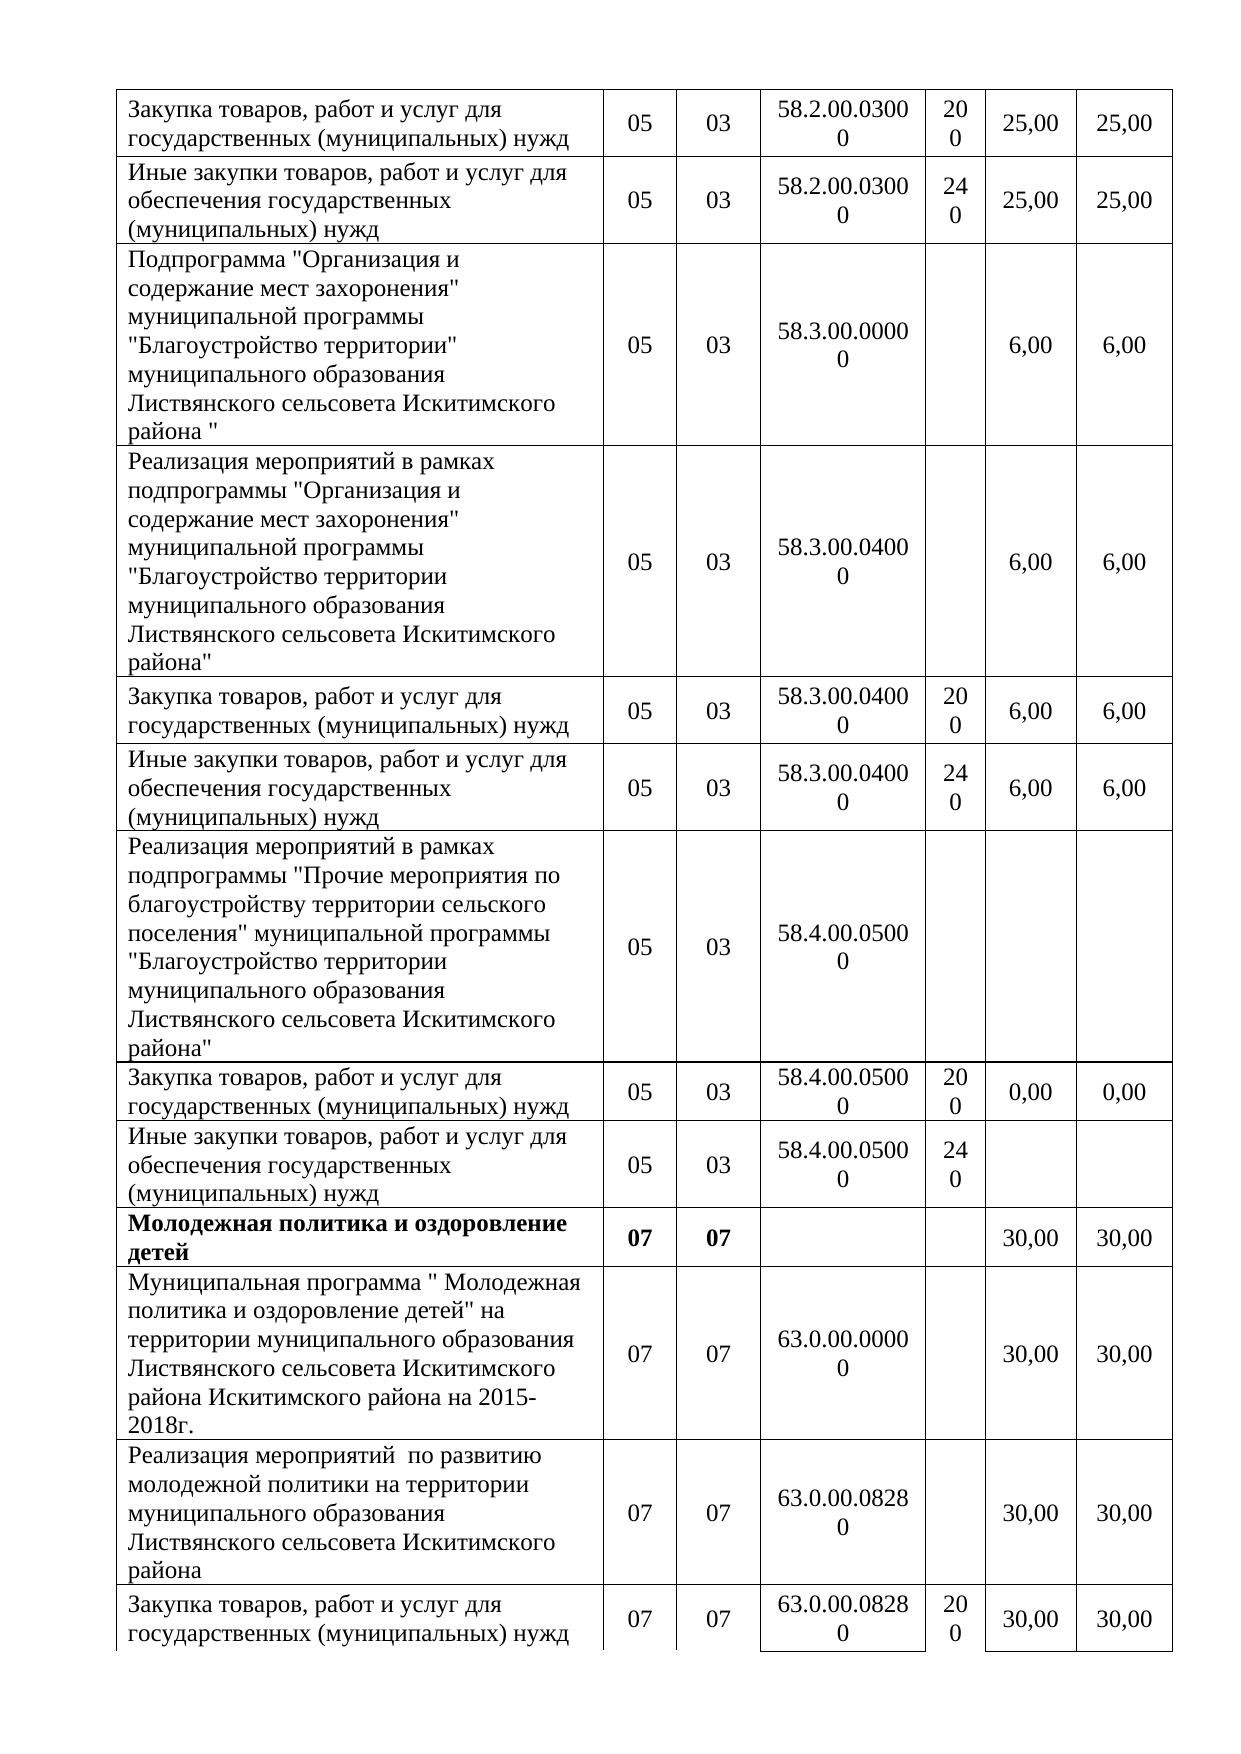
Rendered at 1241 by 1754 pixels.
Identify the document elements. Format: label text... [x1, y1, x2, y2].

table_cell 25,00 [1077, 90, 1172, 156]
table_cell 58.3.00.04000 [761, 744, 925, 830]
table_cell 200 [926, 1063, 985, 1120]
table_cell 03 [677, 446, 760, 676]
table_cell 240 [926, 157, 985, 243]
table_cell Закупка товаров, работ и услуг для государственных (муниципальных) нужд [117, 90, 603, 156]
table_cell Закупка товаров, работ и услуг для государственных (муниципальных) нужд [117, 1585, 603, 1651]
table_cell 05 [604, 677, 676, 743]
table_cell 58.3.00.00000 [761, 244, 925, 445]
table_cell 05 [604, 1063, 676, 1120]
table_cell 200 [926, 90, 985, 156]
table_cell 05 [604, 744, 676, 830]
table_cell Закупка товаров, работ и услуг для государственных (муниципальных) нужд [117, 677, 603, 743]
table_cell 03 [677, 90, 760, 156]
table_cell 03 [677, 831, 760, 1061]
table_cell Реализация мероприятий в рамках подпрограммы "Прочие мероприятия по благоустройству территории сельского поселения" муниципальной программы "Благоустройство территории муниципального образования Листвянского сельсовета Искитимского района" [117, 831, 603, 1061]
table_cell 07 [604, 1440, 676, 1584]
table_cell 6,00 [986, 446, 1076, 676]
table_cell Муниципальная программа " Молодежная политика и оздоровление детей" на территории муниципального образования Листвянского сельсовета Искитимского района Искитимского района на 2015-2018г. [117, 1267, 603, 1439]
table_cell [926, 1440, 985, 1584]
table_cell Подпрограмма "Организация и содержание мест захоронения" муниципальной программы "Благоустройство территории" муниципального образования Листвянского сельсовета Искитимского района " [117, 244, 603, 445]
table_cell Иные закупки товаров, работ и услуг для обеспечения государственных (муниципальных) нужд [117, 157, 603, 243]
table_cell [926, 1208, 985, 1266]
table_cell 58.4.00.05000 [761, 831, 925, 1061]
table_cell 05 [604, 1121, 676, 1207]
table_cell Иные закупки товаров, работ и услуг для обеспечения государственных (муниципальных) нужд [117, 744, 603, 830]
table_cell 6,00 [1077, 677, 1172, 743]
table_cell 03 [677, 157, 760, 243]
table_cell 05 [604, 831, 676, 1061]
table_cell 200 [926, 677, 985, 743]
table_cell 240 [926, 744, 985, 830]
table_cell 63.0.00.00000 [761, 1267, 925, 1439]
table_cell 05 [604, 244, 676, 445]
table_cell [1077, 1121, 1172, 1207]
table_cell 03 [677, 244, 760, 445]
table_cell 63.0.00.08280 [761, 1440, 925, 1584]
table_cell 05 [604, 90, 676, 156]
table_cell 6,00 [1077, 446, 1172, 676]
table_cell 03 [677, 744, 760, 830]
table_cell 07 [603, 1585, 677, 1651]
table_cell 58.3.00.04000 [761, 677, 925, 743]
table_cell Закупка товаров, работ и услуг для государственных (муниципальных) нужд [117, 1063, 603, 1120]
table_cell 58.4.00.05000 [761, 1063, 925, 1120]
table_cell 25,00 [1077, 157, 1172, 243]
table_cell 63.0.00.08280 [761, 1585, 925, 1651]
table_cell 30,00 [1077, 1208, 1172, 1266]
table_cell Реализация мероприятий по развитию молодежной политики на территории муниципального образования Листвянского сельсовета Искитимского района [117, 1440, 603, 1584]
table_cell 58.2.00.03000 [761, 157, 925, 243]
table_cell 58.2.00.03000 [761, 90, 925, 156]
table_cell 07 [677, 1585, 760, 1651]
table_cell 6,00 [986, 677, 1076, 743]
table_cell 07 [677, 1208, 760, 1266]
table_cell 58.4.00.05000 [761, 1121, 925, 1207]
table_cell 6,00 [1077, 244, 1172, 445]
table_cell 30,00 [1077, 1440, 1172, 1584]
table_cell 6,00 [986, 244, 1076, 445]
table_cell [926, 446, 985, 676]
table_cell 200 [926, 1585, 985, 1651]
table_cell [986, 1121, 1076, 1207]
table_cell 30,00 [986, 1267, 1076, 1439]
table_cell 58.3.00.04000 [761, 446, 925, 676]
table_cell 07 [604, 1267, 676, 1439]
table_cell 240 [926, 1121, 985, 1207]
table_cell 25,00 [986, 90, 1076, 156]
table_cell Реализация мероприятий в рамках подпрограммы "Организация и содержание мест захоронения" муниципальной программы "Благоустройство территории муниципального образования Листвянского сельсовета Искитимского района" [117, 446, 603, 676]
table_cell 0,00 [986, 1063, 1076, 1120]
table_cell [1077, 831, 1172, 1061]
table_cell 07 [677, 1440, 760, 1584]
table_cell Иные закупки товаров, работ и услуг для обеспечения государственных (муниципальных) нужд [117, 1121, 603, 1207]
table_cell 30,00 [1077, 1267, 1172, 1439]
table_cell Молодежная политика и оздоровление детей [117, 1208, 603, 1266]
table_cell 30,00 [986, 1208, 1076, 1266]
table_cell 6,00 [986, 744, 1076, 830]
table_cell 03 [677, 1063, 760, 1120]
table_cell 03 [677, 1121, 760, 1207]
table_cell 6,00 [1077, 744, 1172, 830]
table_cell 30,00 [986, 1440, 1076, 1584]
table_cell 30,00 [986, 1585, 1076, 1651]
table_cell [926, 1267, 985, 1439]
table_cell 05 [604, 446, 676, 676]
table_cell 30,00 [1077, 1585, 1172, 1651]
table_cell 25,00 [986, 157, 1076, 243]
table_cell [761, 1208, 925, 1266]
table_cell 03 [677, 677, 760, 743]
table_cell 05 [604, 157, 676, 243]
table_cell [986, 831, 1076, 1061]
table_cell 0,00 [1077, 1063, 1172, 1120]
table_cell [926, 244, 985, 445]
table_cell [926, 831, 985, 1061]
table_cell 07 [604, 1208, 676, 1266]
table_cell 07 [677, 1267, 760, 1439]
